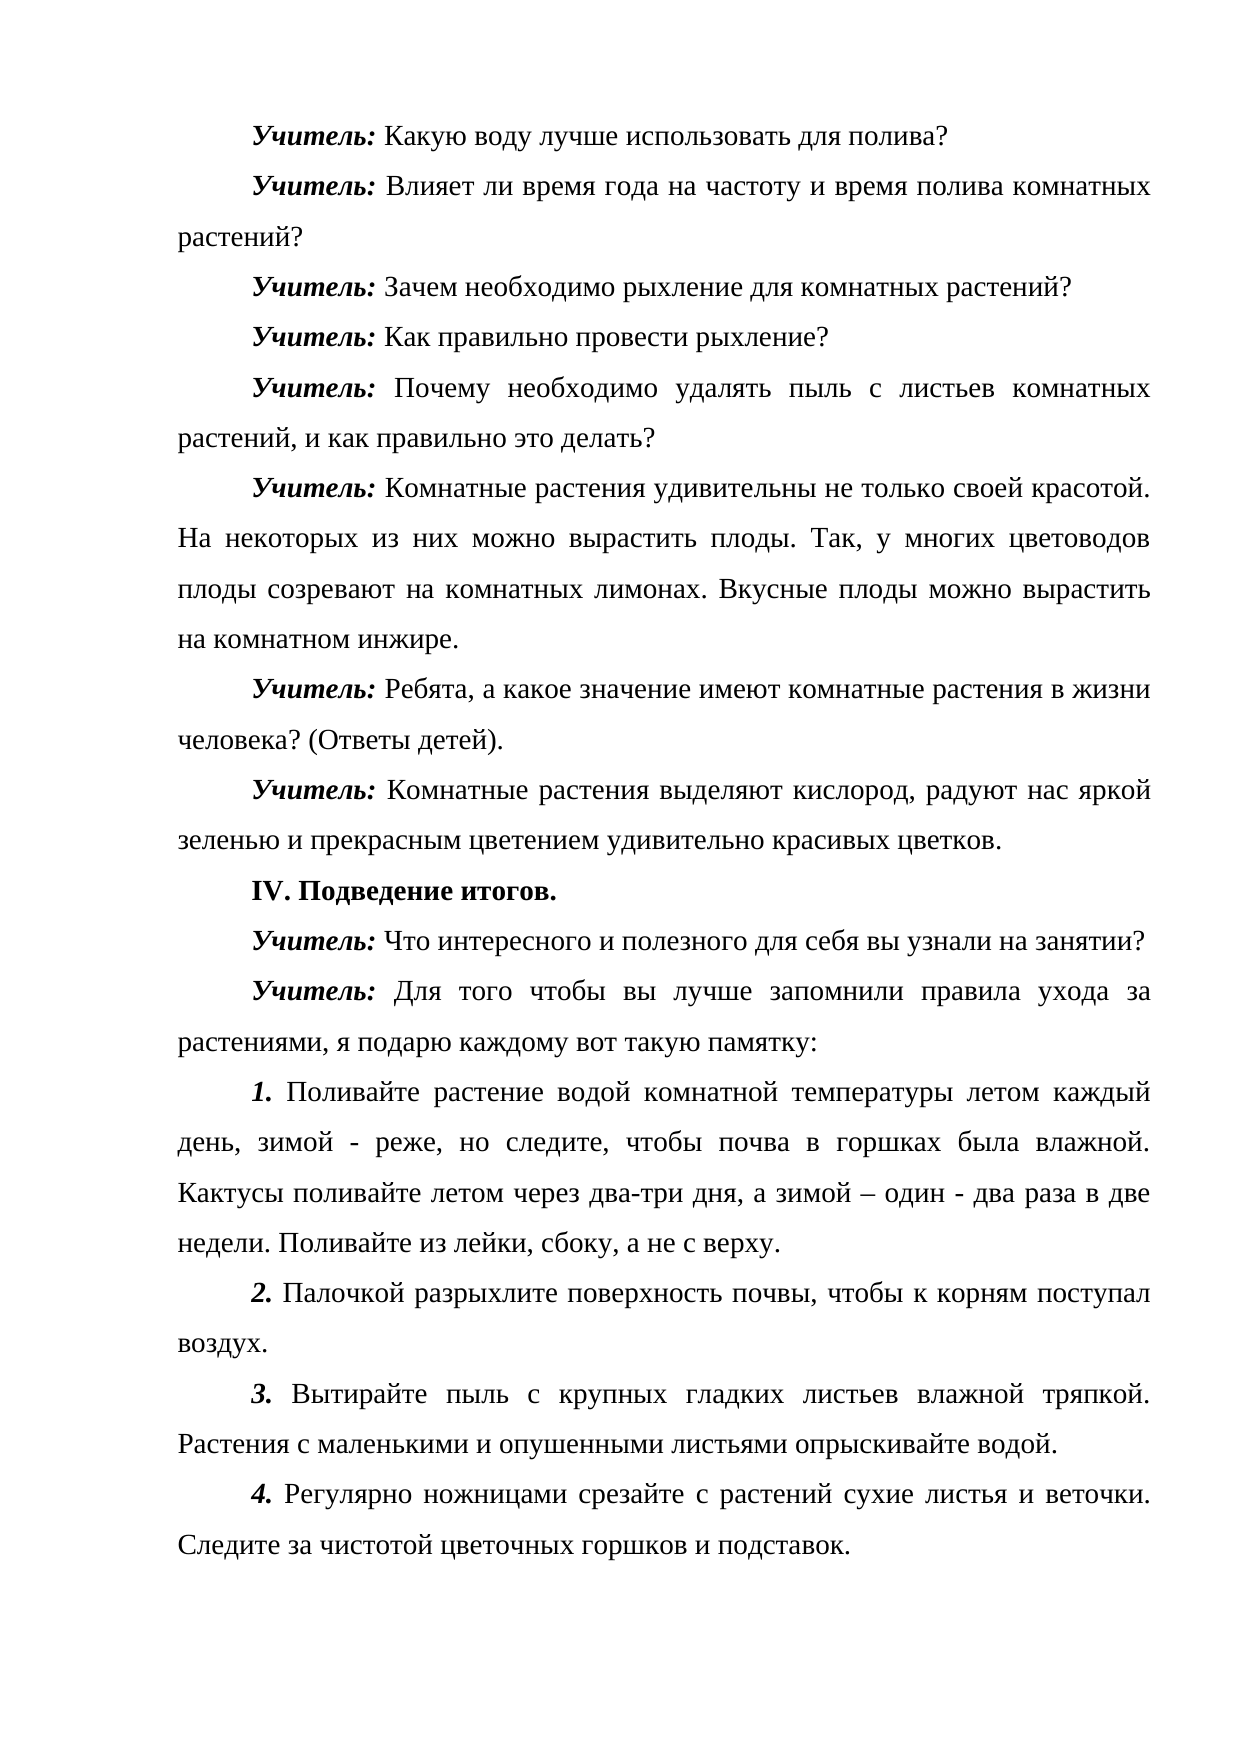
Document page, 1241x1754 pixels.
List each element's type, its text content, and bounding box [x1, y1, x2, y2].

text IV. Подведение итогов. [177, 873, 1152, 906]
text Учитель: Почему необходимо удалять пыль с листьев комнатных растений, и как правильно это делать? [177, 370, 1152, 453]
text 2. Палочкой разрыхлите поверхность почвы, чтобы к корням поступал воздух. [177, 1275, 1152, 1359]
text Учитель: Зачем необходимо рыхление для комнатных растений? [177, 269, 1152, 303]
text 4. Регулярно ножницами срезайте с растений сухие листья и веточки. Следите за чистотой цветочных горшков и подставок. [177, 1477, 1152, 1560]
text 1. Поливайте растение водой комнатной температуры летом каждый день, зимой - реже, но следите, чтобы почва в горшках была влажной. Кактусы поливайте летом через два-три дня, а зимой – один - два раза в две недели. Поливайте из лейки, сбоку, а не с верху. [177, 1074, 1152, 1258]
text Учитель: Какую воду лучше использовать для полива? [177, 118, 1152, 152]
text Учитель: Как правильно провести рыхление? [177, 319, 1152, 353]
text Учитель: Комнатные растения удивительны не только своей красотой. На некоторых из них можно вырастить плоды. Так, у многих цветоводов плоды созревают на комнатных лимонах. Вкусные плоды можно вырастить на комнатном инжире. [177, 470, 1152, 655]
text Учитель: Комнатные растения выделяют кислород, радуют нас яркой зеленью и прекрасным цветением удивительно красивых цветков. [177, 772, 1152, 856]
text 3. Вытирайте пыль с крупных гладких листьев влажной тряпкой. Растения с маленькими и опушенными листьями опрыскивайте водой. [177, 1376, 1152, 1460]
text Учитель: Ребята, а какое значение имеют комнатные растения в жизни человека? (Ответы детей). [177, 672, 1152, 755]
text Учитель: Для того чтобы вы лучше запомнили правила ухода за растениями, я подарю каждому вот такую памятку: [177, 973, 1152, 1057]
text Учитель: Влияет ли время года на частоту и время полива комнатных растений? [177, 168, 1152, 252]
text Учитель: Что интересного и полезного для себя вы узнали на занятии? [177, 923, 1152, 957]
